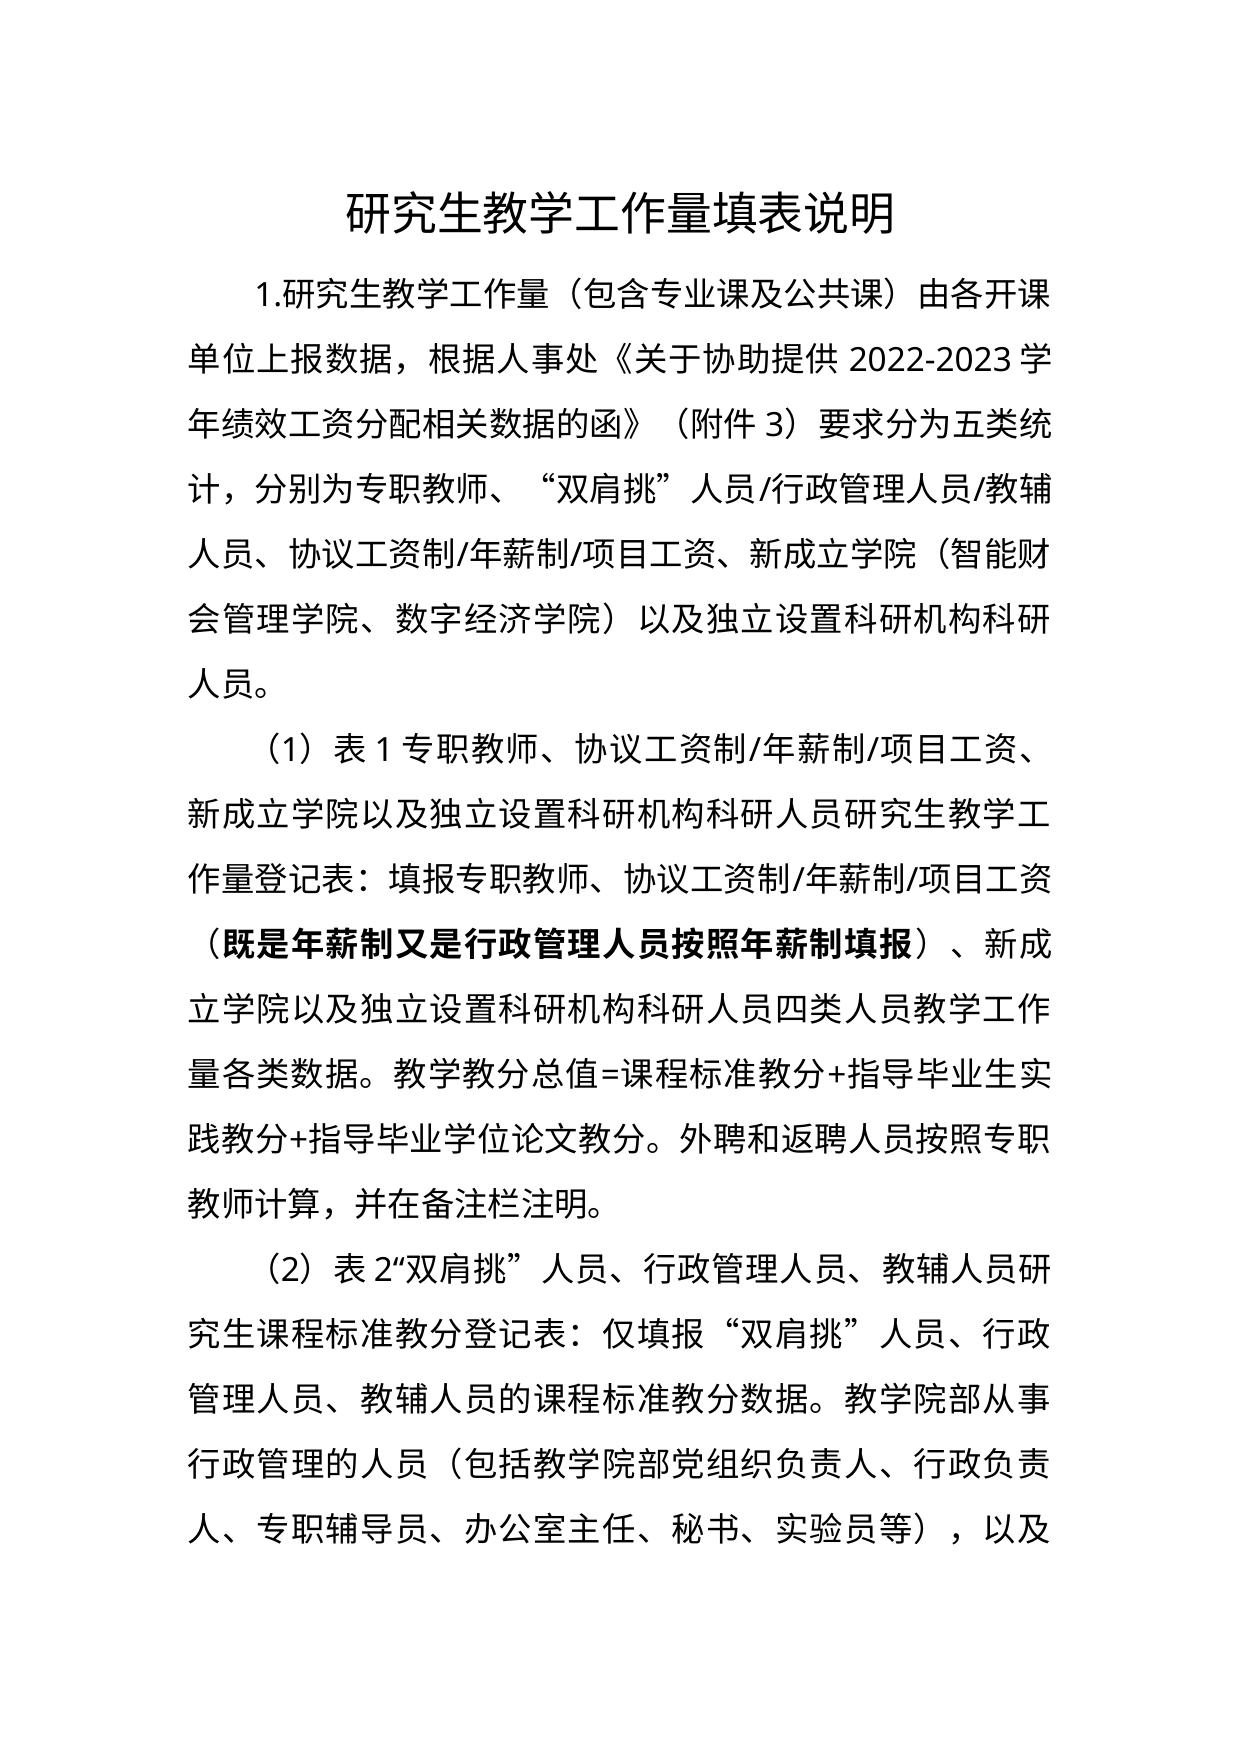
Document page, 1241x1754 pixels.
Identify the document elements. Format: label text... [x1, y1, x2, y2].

list 研究生教学工作量（包含专业课及公共课）由各开课单位上报数据，根据人事处《关于协助提供2022-2023学年绩效工资分配相关数据的函》（附件3）要求分为五类统计，分别为专职教师、“双肩挑”人员/行政管理人员/教辅人员、协议工资制/年薪制/项目工资、新成立学院（智能财会管理学院、数字经济学院）以及独立设置科研机构科研人员。 [187, 259, 1053, 714]
text 研究生教学工作量填表说明 [187, 162, 1053, 259]
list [187, 1234, 1053, 1559]
list 表1专职教师、协议工资制/年薪制/项目工资、新成立学院以及独立设置科研机构科研人员研究生教学工作量登记表：填报专职教师、协议工资制/年薪制/项目工资（既是年薪制又是行政管理人员按照年薪制填报）、新成立学院以及独立设置科研机构科研人员四类人员教学工作量各类数据。教学教分总值=课程标准教分+指导毕业生实践教分+指导毕业学位论文教分。外聘和返聘人员按照专职教师计算，并在备注栏注明。 [187, 714, 1053, 1234]
